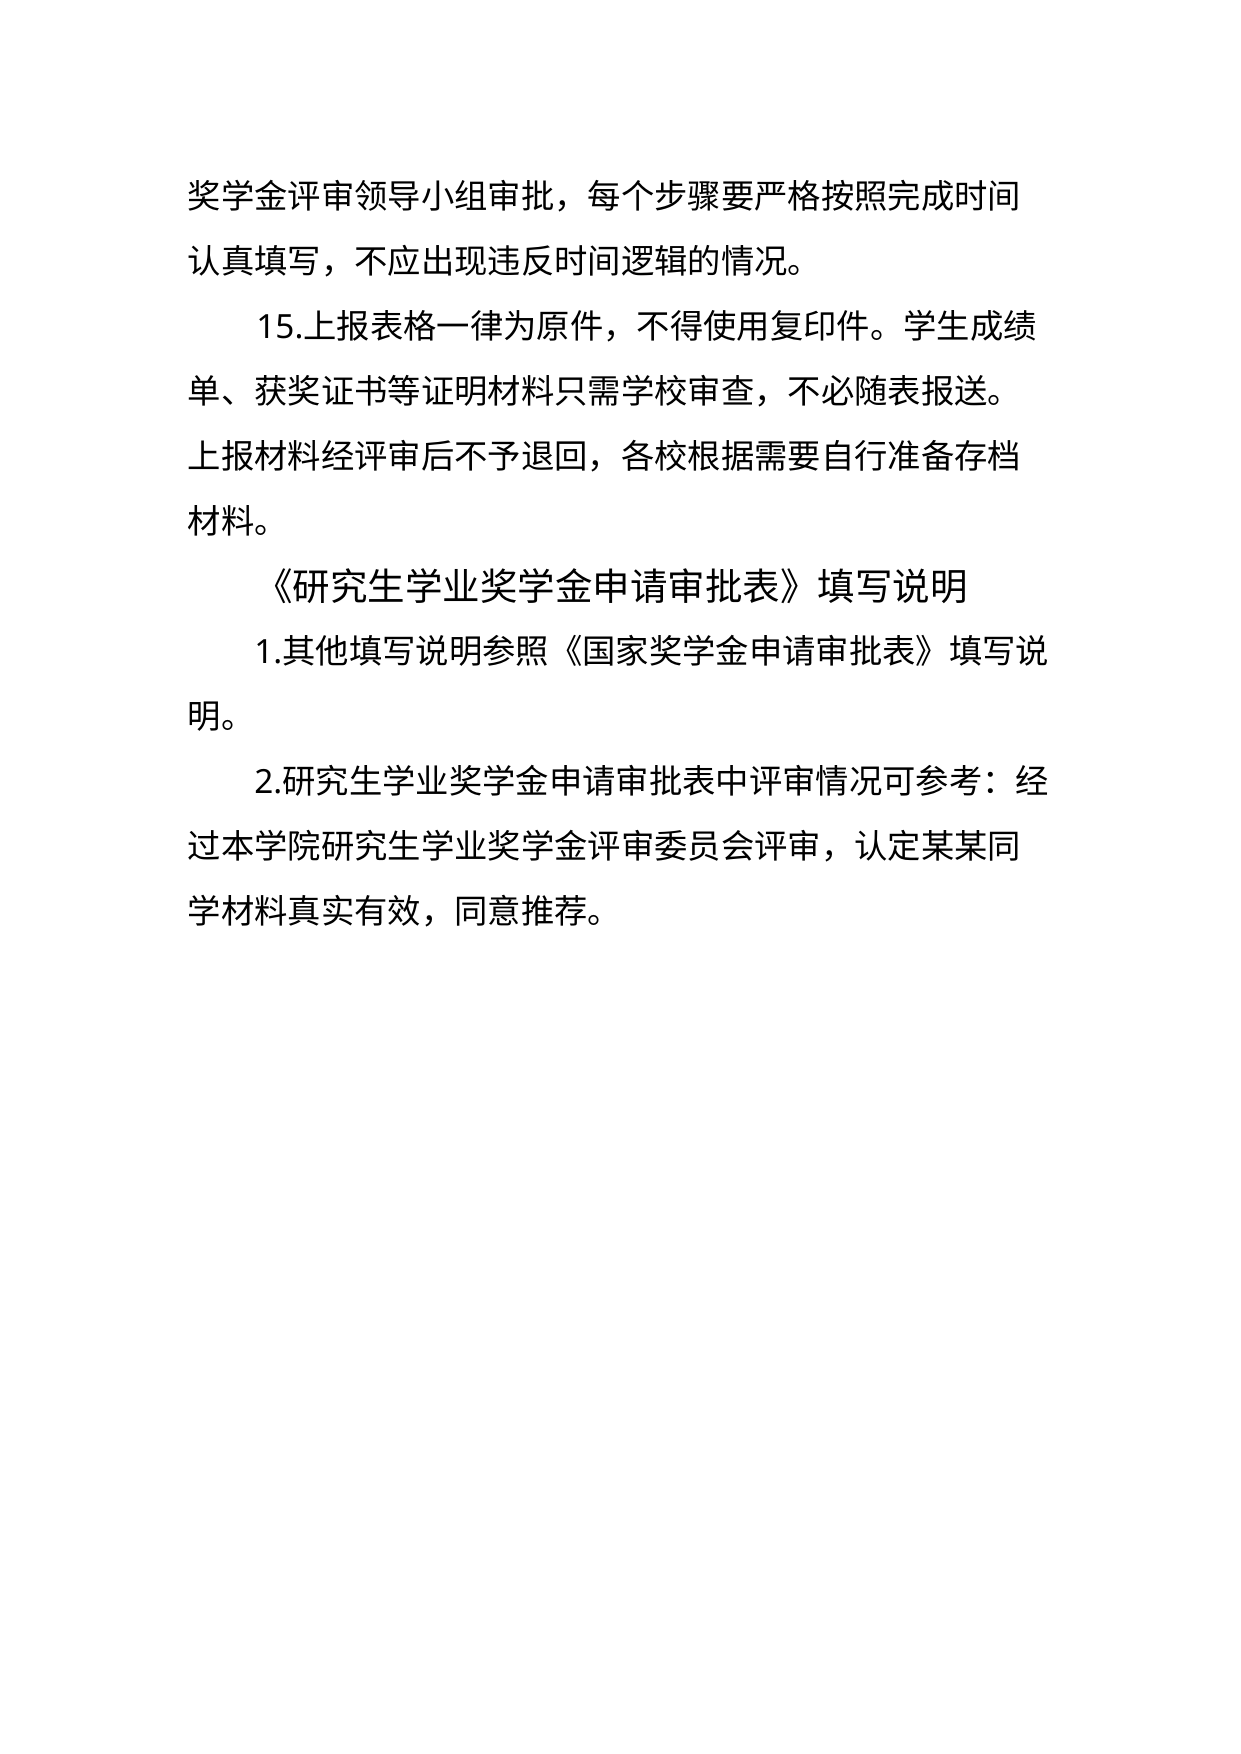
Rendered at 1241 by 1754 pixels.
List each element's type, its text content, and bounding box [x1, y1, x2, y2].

text 15.上报表格一律为原件，不得使用复印件。学生成绩单、获奖证书等证明材料只需学校审查，不必随表报送。上报材料经评审后不予退回，各校根据需要自行准备存档材料。 [187, 292, 1053, 552]
text 《研究生学业奖学金申请审批表》填写说明 [187, 552, 1053, 617]
text 2.研究生学业奖学金申请审批表中评审情况可参考：经过本学院研究生学业奖学金评审委员会评审，认定某某同学材料真实有效，同意推荐。 [187, 747, 1053, 942]
text 1.其他填写说明参照《国家奖学金申请审批表》填写说明。 [187, 617, 1053, 747]
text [187, 162, 1053, 292]
